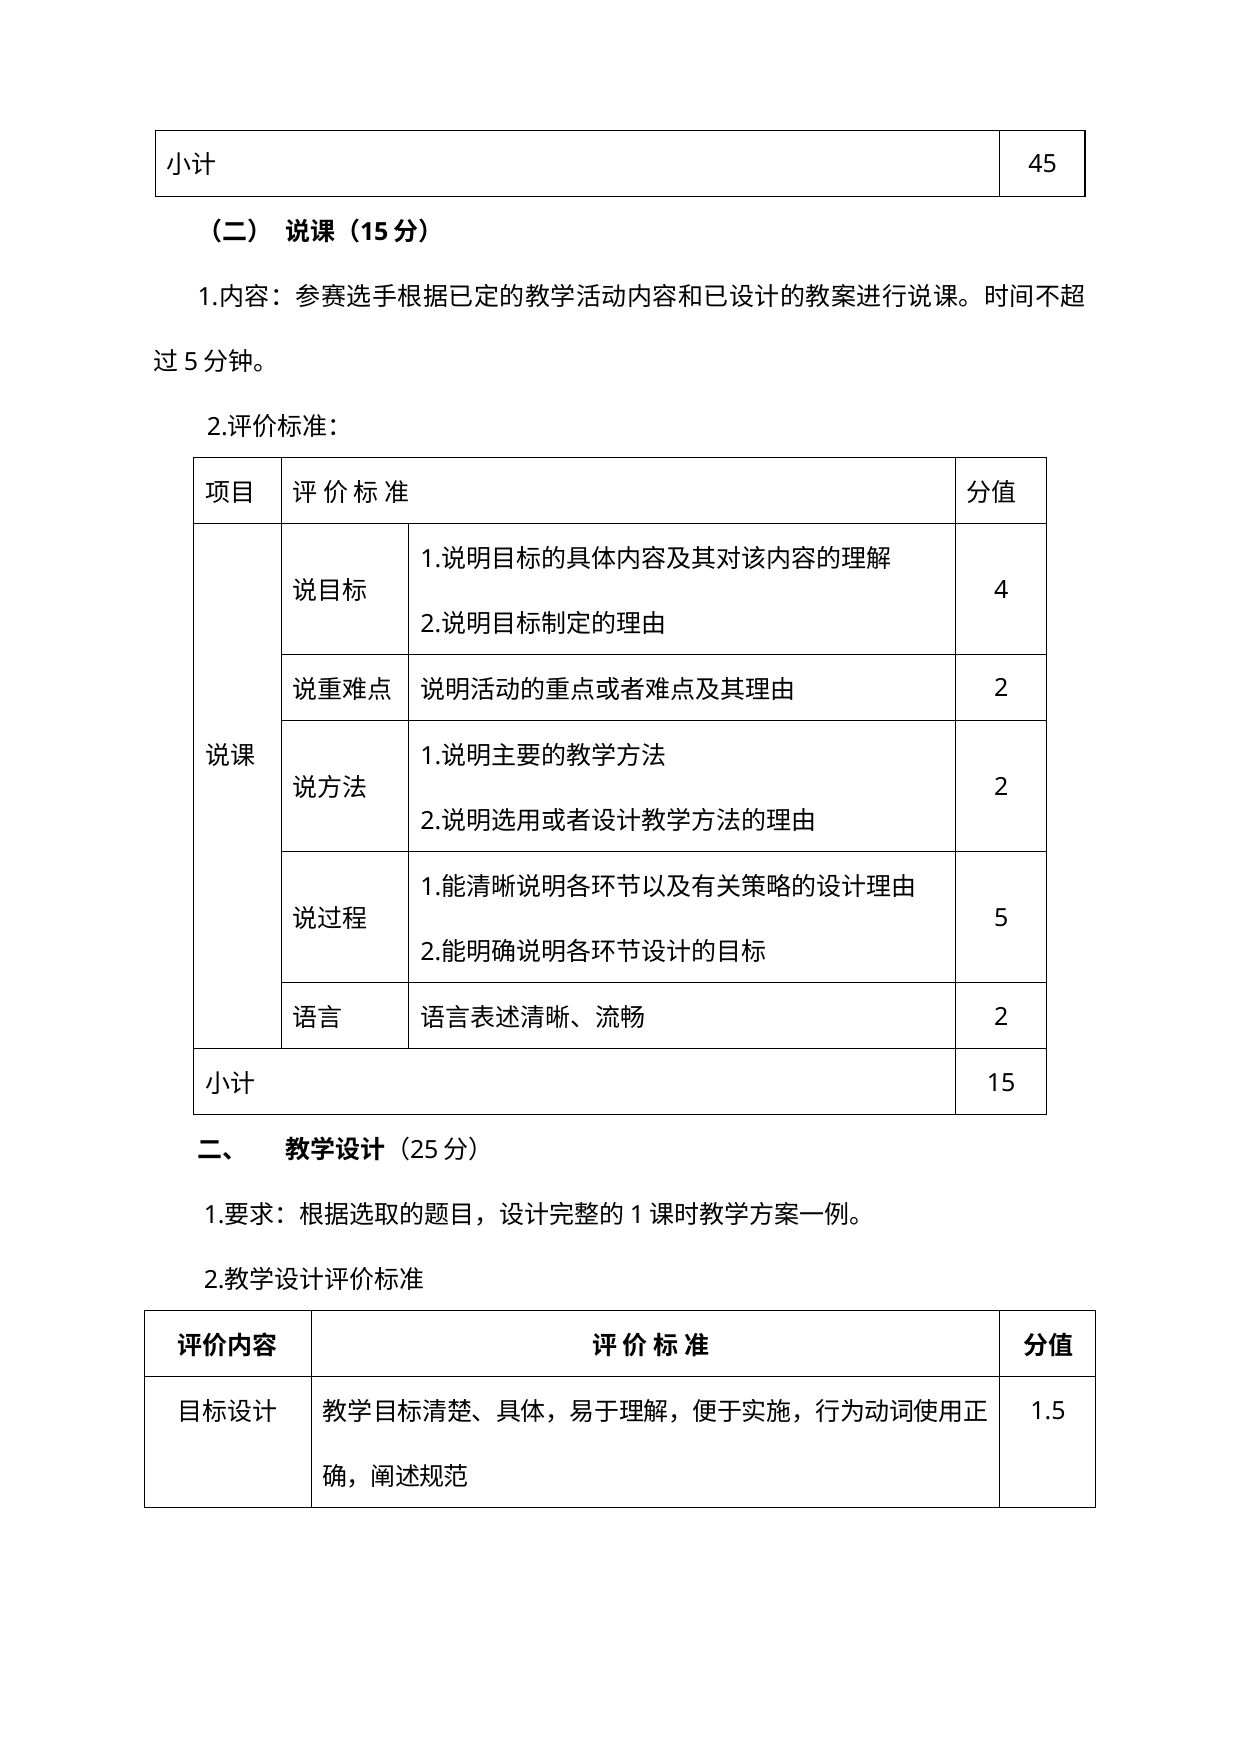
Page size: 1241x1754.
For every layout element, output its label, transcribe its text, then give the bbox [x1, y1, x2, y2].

text 2.评价标准： [207, 392, 1087, 457]
table_cell 2 [956, 983, 1046, 1048]
table_cell 1.说明目标的具体内容及其对该内容的理解 2.说明目标制定的理由 [409, 524, 955, 654]
table_header 项目 [194, 458, 281, 523]
list 教学设计（25分） [197, 1115, 1087, 1180]
table_cell 1.说明主要的教学方法 2.说明选用或者设计教学方法的理由 [409, 721, 955, 851]
table_cell 说明活动的重点或者难点及其理由 [409, 655, 955, 720]
table_cell 教学目标清楚、具体，易于理解，便于实施，行为动词使用正确，阐述规范 [312, 1377, 999, 1507]
table_cell 说过程 [282, 852, 408, 982]
table_cell 5 [956, 852, 1046, 982]
table_cell 15 [956, 1049, 1046, 1114]
text 1.要求：根据选取的题目，设计完整的1课时教学方案一例。 [153, 1180, 1087, 1245]
list 说课（15分） [197, 197, 1087, 262]
table_cell 小计 [194, 1049, 955, 1114]
table_header 分值 [956, 458, 1046, 523]
table_cell 说重难点 [282, 655, 408, 720]
table_cell 1.5 [1000, 1377, 1095, 1507]
table_cell 4 [956, 524, 1046, 654]
table_cell 说方法 [282, 721, 408, 851]
table_cell 2 [956, 655, 1046, 720]
table_header 分值 [1000, 1311, 1095, 1376]
table_cell 2 [956, 721, 1046, 851]
table_cell 45 [1000, 131, 1084, 196]
table_cell 目标设计 [145, 1377, 311, 1507]
table_cell 语言 [282, 983, 408, 1048]
table_cell 说目标 [282, 524, 408, 654]
table_header 评 价 标 准 [282, 458, 955, 523]
table_cell 1.能清晰说明各环节以及有关策略的设计理由 2.能明确说明各环节设计的目标 [409, 852, 955, 982]
table_header 评价内容 [145, 1311, 311, 1376]
table_cell 语言表述清晰、流畅 [409, 983, 955, 1048]
table_header 评 价 标 准 [312, 1311, 999, 1376]
table_cell 说课 [194, 524, 281, 1048]
table_cell 小计 [156, 131, 999, 196]
text 2.教学设计评价标准 [153, 1245, 1087, 1310]
text 1.内容：参赛选手根据已定的教学活动内容和已设计的教案进行说课。时间不超过5分钟。 [153, 262, 1087, 392]
